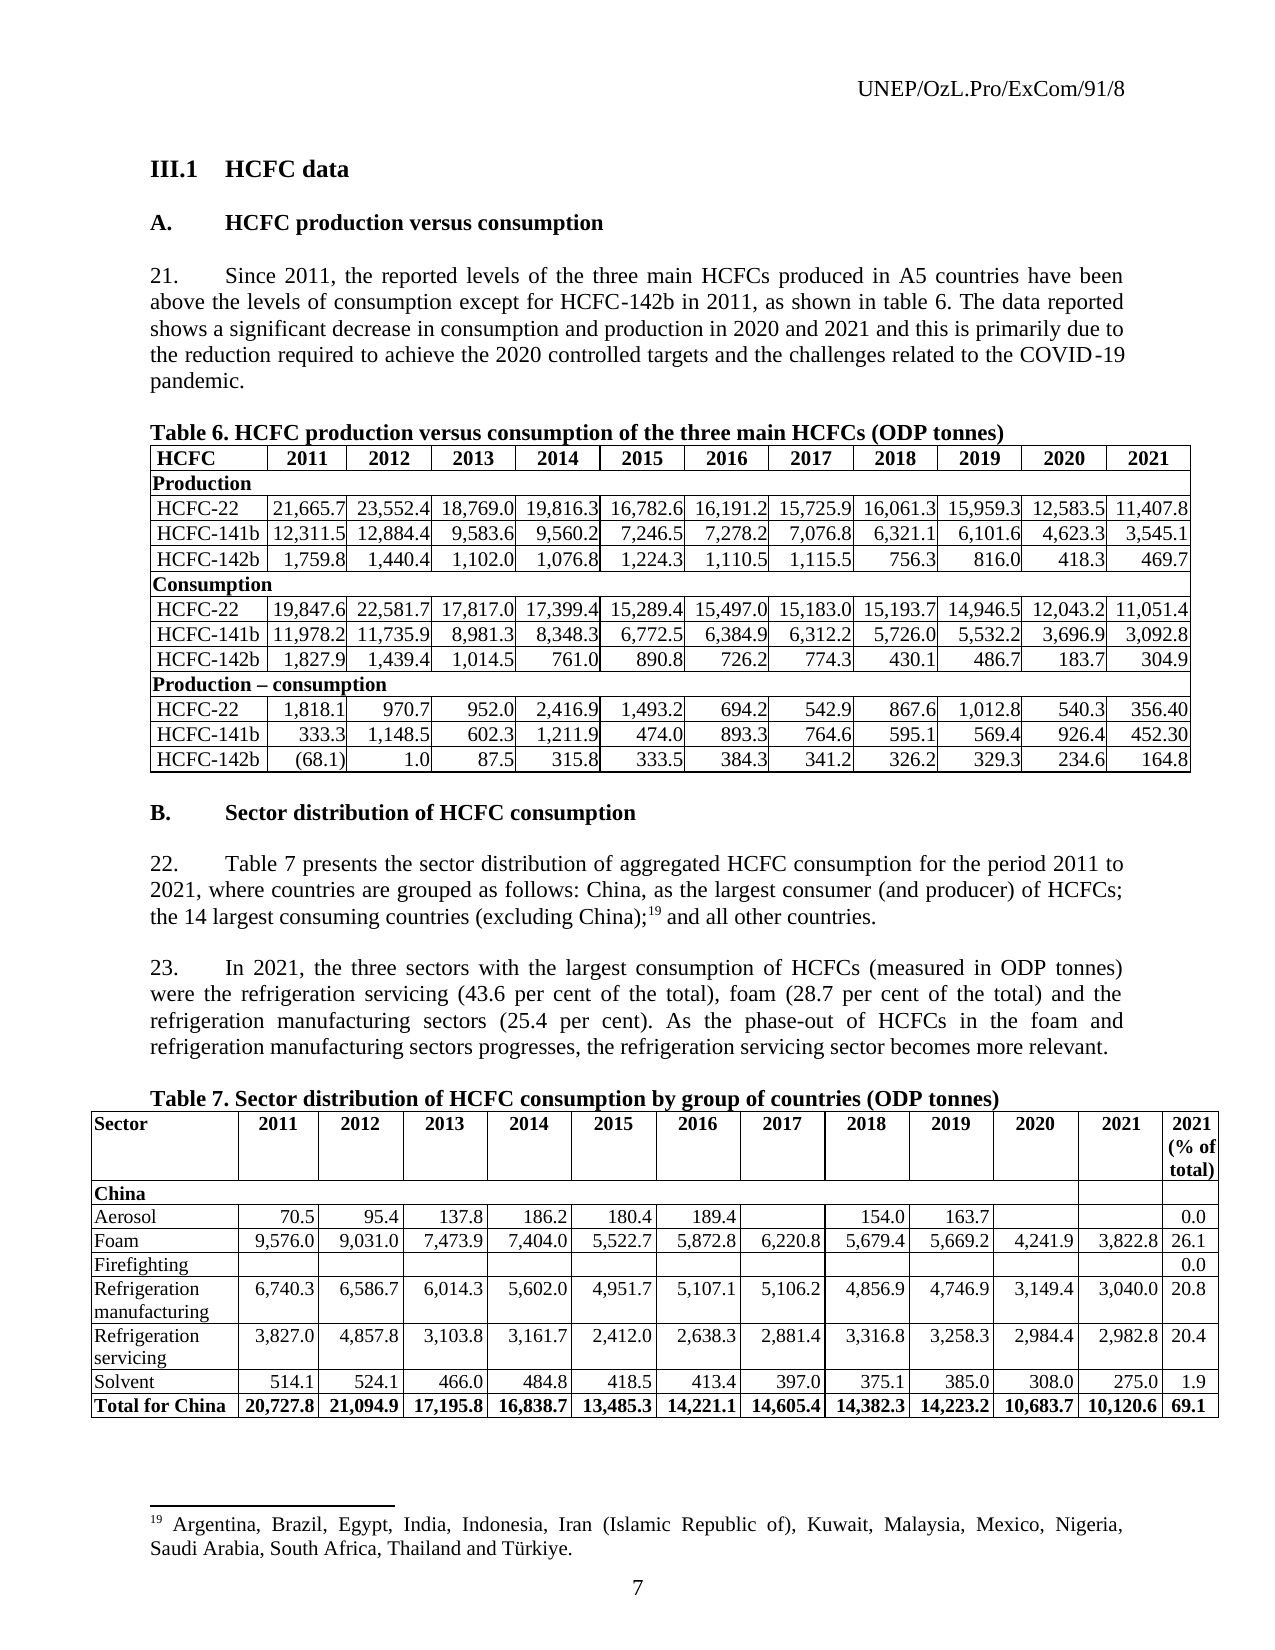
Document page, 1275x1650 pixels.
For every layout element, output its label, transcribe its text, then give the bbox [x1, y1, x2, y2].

table_cell 3,545.1 [1107, 521, 1190, 545]
table_cell [826, 1253, 909, 1276]
table_cell 1,224.3 [601, 546, 684, 571]
table_cell 952.0 [432, 697, 515, 721]
table_cell 418.3 [1022, 546, 1106, 571]
table_cell Refrigeration manufacturing [92, 1277, 238, 1322]
table_cell 356.40 [1107, 697, 1190, 721]
table_cell 14,605.4 [741, 1394, 824, 1417]
table_header 2011 [239, 1112, 318, 1180]
table_cell 10,683.7 [994, 1394, 1078, 1417]
table_cell 5,602.0 [488, 1277, 571, 1322]
table_cell 6,384.9 [685, 622, 768, 646]
table_cell 10,120.6 [1079, 1394, 1162, 1417]
table_cell 893.3 [685, 722, 768, 746]
table_cell HCFC-22 [151, 597, 267, 621]
text Table 6. HCFC production versus consumption of the three main HCFCs (ODP tonnes) [150, 419, 1125, 445]
table_cell 95.4 [319, 1205, 403, 1228]
table_cell Firefighting [92, 1253, 238, 1276]
table_cell 15,193.7 [854, 597, 937, 621]
table_cell 183.7 [1022, 647, 1106, 671]
table_cell 19,847.6 [268, 597, 346, 621]
table_cell [488, 1253, 571, 1276]
table_cell 0.0 [1163, 1253, 1218, 1276]
table_cell 1,110.5 [685, 546, 768, 571]
table_cell 1,439.4 [347, 647, 431, 671]
table_cell 514.1 [239, 1370, 318, 1393]
table_cell [741, 1253, 824, 1276]
table_cell 16,782.6 [601, 496, 684, 520]
table_cell 7,278.2 [685, 521, 768, 545]
table_cell Foam [92, 1229, 238, 1252]
table_cell 15,725.9 [769, 496, 853, 520]
table_header 2012 [319, 1112, 403, 1180]
table_cell Production [151, 471, 1190, 495]
table_cell 540.3 [1022, 697, 1106, 721]
table_header 2019 [938, 446, 1021, 470]
table_cell Refrigeration servicing [92, 1324, 238, 1369]
table_cell 384.3 [685, 747, 768, 771]
table_cell 569.4 [938, 722, 1021, 746]
table_cell 11,407.8 [1107, 496, 1190, 520]
table_cell 5,107.1 [657, 1277, 740, 1322]
table_cell 2,984.4 [994, 1324, 1078, 1369]
table_header 2016 [685, 446, 768, 470]
table_cell 12,043.2 [1022, 597, 1106, 621]
table_cell 4,951.7 [572, 1277, 656, 1322]
table_cell 154.0 [826, 1205, 909, 1228]
table_cell 16,838.7 [488, 1394, 571, 1417]
table_cell 11,978.2 [268, 622, 346, 646]
table_cell 3,258.3 [910, 1324, 993, 1369]
table_cell 6,014.3 [404, 1277, 487, 1322]
table_cell 275.0 [1079, 1370, 1162, 1393]
table_cell 1,115.5 [769, 546, 853, 571]
table_cell 17,399.4 [516, 597, 599, 621]
text Table 7. Sector distribution of HCFC consumption by group of countries (ODP tonnes) [150, 1084, 1125, 1111]
table_cell 18,769.0 [432, 496, 515, 520]
table_cell HCFC-142b [151, 747, 267, 771]
table_cell 9,560.2 [516, 521, 599, 545]
text III.1 HCFC data [150, 154, 1125, 183]
table_cell 341.2 [769, 747, 853, 771]
table_cell 3,103.8 [404, 1324, 487, 1369]
table_cell Production – consumption [151, 672, 1190, 696]
table_cell 3,696.9 [1022, 622, 1106, 646]
table_cell 186.2 [488, 1205, 571, 1228]
table_cell 466.0 [404, 1370, 487, 1393]
table_cell 2,638.3 [657, 1324, 740, 1369]
table_header Sector [92, 1112, 238, 1180]
table_header 2020 [994, 1112, 1078, 1180]
table_cell 15,959.3 [938, 496, 1021, 520]
table_header 2016 [657, 1112, 740, 1180]
table_cell 5,106.2 [741, 1277, 824, 1322]
table_cell HCFC-141b [151, 722, 267, 746]
table_cell 14,946.5 [938, 597, 1021, 621]
table_cell 7,404.0 [488, 1229, 571, 1252]
table_cell 2,412.0 [572, 1324, 656, 1369]
table_header 2013 [404, 1112, 487, 1180]
table_cell 761.0 [516, 647, 599, 671]
table_cell 21,094.9 [319, 1394, 403, 1417]
table_cell 20,727.8 [239, 1394, 318, 1417]
table_cell [1163, 1181, 1218, 1204]
text A. HCFC production versus consumption [150, 209, 1125, 236]
table_cell 315.8 [516, 747, 599, 771]
table_cell China [92, 1181, 1078, 1204]
table_cell 1,014.5 [432, 647, 515, 671]
table_cell 7,246.5 [601, 521, 684, 545]
subtitle Table 7 presents the sector distribution of aggregated HCFC consumption for the period 2011 to 2021, where countries are grouped as follows: China, as the largest consumer (and producer) of HCFCs; the 14 largest consuming countries (excluding China); and all other countries. [150, 850, 1125, 929]
table_cell 4,241.9 [994, 1229, 1078, 1252]
table_cell [994, 1205, 1078, 1228]
table_cell Total for China [92, 1394, 238, 1417]
text B. Sector distribution of HCFC consumption [150, 799, 1125, 825]
table_header 2011 [268, 446, 346, 470]
table_cell 452.30 [1107, 722, 1190, 746]
table_cell 21,665.7 [268, 496, 346, 520]
table_cell 12,583.5 [1022, 496, 1106, 520]
table_cell 7,076.8 [769, 521, 853, 545]
table_cell 602.3 [432, 722, 515, 746]
table_cell 0.0 [1163, 1205, 1218, 1228]
table_header 2019 [910, 1112, 993, 1180]
table_cell 726.2 [685, 647, 768, 671]
table_cell 1,493.2 [601, 697, 684, 721]
table_cell HCFC-141b [151, 622, 267, 646]
table_cell [657, 1253, 740, 1276]
table_cell 4,623.3 [1022, 521, 1106, 545]
table_cell HCFC-142b [151, 546, 267, 571]
table_cell 6,220.8 [741, 1229, 824, 1252]
table_cell [994, 1253, 1078, 1276]
table_cell 1,818.1 [268, 697, 346, 721]
table_cell 14,382.3 [826, 1394, 909, 1417]
table_cell 1,076.8 [516, 546, 599, 571]
table_cell Aerosol [92, 1205, 238, 1228]
table_cell 3,149.4 [994, 1277, 1078, 1322]
table_cell 164.8 [1107, 747, 1190, 771]
table_cell 9,583.6 [432, 521, 515, 545]
table_cell [572, 1253, 656, 1276]
table_cell 6,772.5 [601, 622, 684, 646]
table_cell 11,051.4 [1107, 597, 1190, 621]
table_cell 70.5 [239, 1205, 318, 1228]
table_cell 333.5 [601, 747, 684, 771]
table_cell 2,982.8 [1079, 1324, 1162, 1369]
table_cell 418.5 [572, 1370, 656, 1393]
table_cell 8,981.3 [432, 622, 515, 646]
table_cell 11,735.9 [347, 622, 431, 646]
table_cell [404, 1253, 487, 1276]
table_header 2012 [347, 446, 431, 470]
table_cell 926.4 [1022, 722, 1106, 746]
table_cell 19,816.3 [516, 496, 599, 520]
table_cell 333.3 [268, 722, 346, 746]
table_cell 5,532.2 [938, 622, 1021, 646]
table_cell 12,884.4 [347, 521, 431, 545]
table_cell 6,321.1 [854, 521, 937, 545]
table_cell 4,856.9 [826, 1277, 909, 1322]
table_cell 9,031.0 [319, 1229, 403, 1252]
table_cell 6,312.2 [769, 622, 853, 646]
table_header HCFC [151, 446, 267, 470]
table_cell 694.2 [685, 697, 768, 721]
table_header 2017 [741, 1112, 824, 1180]
table_header 2018 [826, 1112, 909, 1180]
table_cell 484.8 [488, 1370, 571, 1393]
table_cell 3,316.8 [826, 1324, 909, 1369]
table_cell 7,473.9 [404, 1229, 487, 1252]
table_header 2018 [854, 446, 937, 470]
table_header 2021 (% of total) [1163, 1112, 1218, 1180]
table_cell 6,101.6 [938, 521, 1021, 545]
table_cell 1,148.5 [347, 722, 431, 746]
table_cell 1,211.9 [516, 722, 599, 746]
table_header 2020 [1022, 446, 1106, 470]
table_cell 12,311.5 [268, 521, 346, 545]
table_cell 3,161.7 [488, 1324, 571, 1369]
table_cell 3,092.8 [1107, 622, 1190, 646]
table_cell (68.1) [268, 747, 346, 771]
table_cell 474.0 [601, 722, 684, 746]
table_cell 385.0 [910, 1370, 993, 1393]
table_cell 486.7 [938, 647, 1021, 671]
table_cell 2,881.4 [741, 1324, 824, 1369]
table_cell 890.8 [601, 647, 684, 671]
table_header 2021 [1079, 1112, 1162, 1180]
table_cell 1,759.8 [268, 546, 346, 571]
table_cell HCFC-22 [151, 496, 267, 520]
table_cell 14,223.2 [910, 1394, 993, 1417]
table_cell 1.9 [1163, 1370, 1218, 1393]
table_cell 26.1 [1163, 1229, 1218, 1252]
table_header 2014 [488, 1112, 571, 1180]
table_cell 524.1 [319, 1370, 403, 1393]
table_cell 3,827.0 [239, 1324, 318, 1369]
table_header 2017 [769, 446, 853, 470]
table_cell 469.7 [1107, 546, 1190, 571]
table_cell 23,552.4 [347, 496, 431, 520]
table_cell Consumption [151, 572, 1190, 596]
table_cell 1,827.9 [268, 647, 346, 671]
table_cell 308.0 [994, 1370, 1078, 1393]
table_cell 163.7 [910, 1205, 993, 1228]
table_cell 16,191.2 [685, 496, 768, 520]
table_cell 87.5 [432, 747, 515, 771]
table_cell HCFC-141b [151, 521, 267, 545]
table_cell Solvent [92, 1370, 238, 1393]
table_cell 20.4 [1163, 1324, 1218, 1369]
subtitle In 2021, the three sectors with the largest consumption of HCFCs (measured in ODP tonnes) were the refrigeration servicing (43.6 per cent of the total), foam (28.7 per cent of the total) and the refrigeration manufacturing sectors (25.4 per cent). As the phase-out of HCFCs in the foam and refrigeration manufacturing sectors progresses, the refrigeration servicing sector becomes more relevant. [150, 954, 1125, 1059]
table_header 2013 [432, 446, 515, 470]
table_cell 4,746.9 [910, 1277, 993, 1322]
table_cell 15,289.4 [601, 597, 684, 621]
table_cell 304.9 [1107, 647, 1190, 671]
table_cell [1079, 1253, 1162, 1276]
table_cell 4,857.8 [319, 1324, 403, 1369]
table_cell 6,740.3 [239, 1277, 318, 1322]
table_cell 326.2 [854, 747, 937, 771]
table_cell 14,221.1 [657, 1394, 740, 1417]
table_cell 15,497.0 [685, 597, 768, 621]
subtitle Since 2011, the reported levels of the three main HCFCs produced in A5 countries have been above the levels of consumption except for HCFC-142b in 2011, as shown in table 6. The data reported shows a significant decrease in consumption and production in 2020 and 2021 and this is primarily due to the reduction required to achieve the 2020 controlled targets and the challenges related to the COVID-19 pandemic. [150, 262, 1125, 394]
table_cell [910, 1253, 993, 1276]
table_cell 1,012.8 [938, 697, 1021, 721]
table_cell 180.4 [572, 1205, 656, 1228]
table_cell 970.7 [347, 697, 431, 721]
table_cell 3,040.0 [1079, 1277, 1162, 1322]
table_cell [1079, 1181, 1162, 1204]
table_cell [319, 1253, 403, 1276]
table_header 2021 [1107, 446, 1190, 470]
table_cell 69.1 [1163, 1394, 1218, 1417]
table_cell 8,348.3 [516, 622, 599, 646]
table_cell [239, 1253, 318, 1276]
table_cell 22,581.7 [347, 597, 431, 621]
table_cell 430.1 [854, 647, 937, 671]
table_cell 16,061.3 [854, 496, 937, 520]
table_cell 542.9 [769, 697, 853, 721]
table_header 2015 [572, 1112, 656, 1180]
table_header 2015 [601, 446, 684, 470]
table_cell HCFC-142b [151, 647, 267, 671]
table_cell HCFC-22 [151, 697, 267, 721]
table_cell 15,183.0 [769, 597, 853, 621]
table_cell 764.6 [769, 722, 853, 746]
table_cell 5,669.2 [910, 1229, 993, 1252]
table_cell 397.0 [741, 1370, 824, 1393]
table_cell 2,416.9 [516, 697, 599, 721]
table_cell 1,440.4 [347, 546, 431, 571]
table_cell 774.3 [769, 647, 853, 671]
table_cell 17,817.0 [432, 597, 515, 621]
table_header 2014 [516, 446, 599, 470]
table_cell [1079, 1205, 1162, 1228]
table_cell 9,576.0 [239, 1229, 318, 1252]
table_cell 5,522.7 [572, 1229, 656, 1252]
table_cell [741, 1205, 824, 1228]
table_cell 595.1 [854, 722, 937, 746]
table_cell 17,195.8 [404, 1394, 487, 1417]
table_cell 375.1 [826, 1370, 909, 1393]
table_cell 1,102.0 [432, 546, 515, 571]
table_cell 413.4 [657, 1370, 740, 1393]
table_cell 189.4 [657, 1205, 740, 1228]
table_cell 137.8 [404, 1205, 487, 1228]
table_cell 5,872.8 [657, 1229, 740, 1252]
table_cell 234.6 [1022, 747, 1106, 771]
table_cell 756.3 [854, 546, 937, 571]
table_cell 6,586.7 [319, 1277, 403, 1322]
table_cell 5,679.4 [826, 1229, 909, 1252]
table_cell 816.0 [938, 546, 1021, 571]
table_cell 13,485.3 [572, 1394, 656, 1417]
table_cell 5,726.0 [854, 622, 937, 646]
table_cell 3,822.8 [1079, 1229, 1162, 1252]
table_cell 329.3 [938, 747, 1021, 771]
table_cell 20.8 [1163, 1277, 1218, 1322]
table_cell 867.6 [854, 697, 937, 721]
table_cell 1.0 [347, 747, 431, 771]
